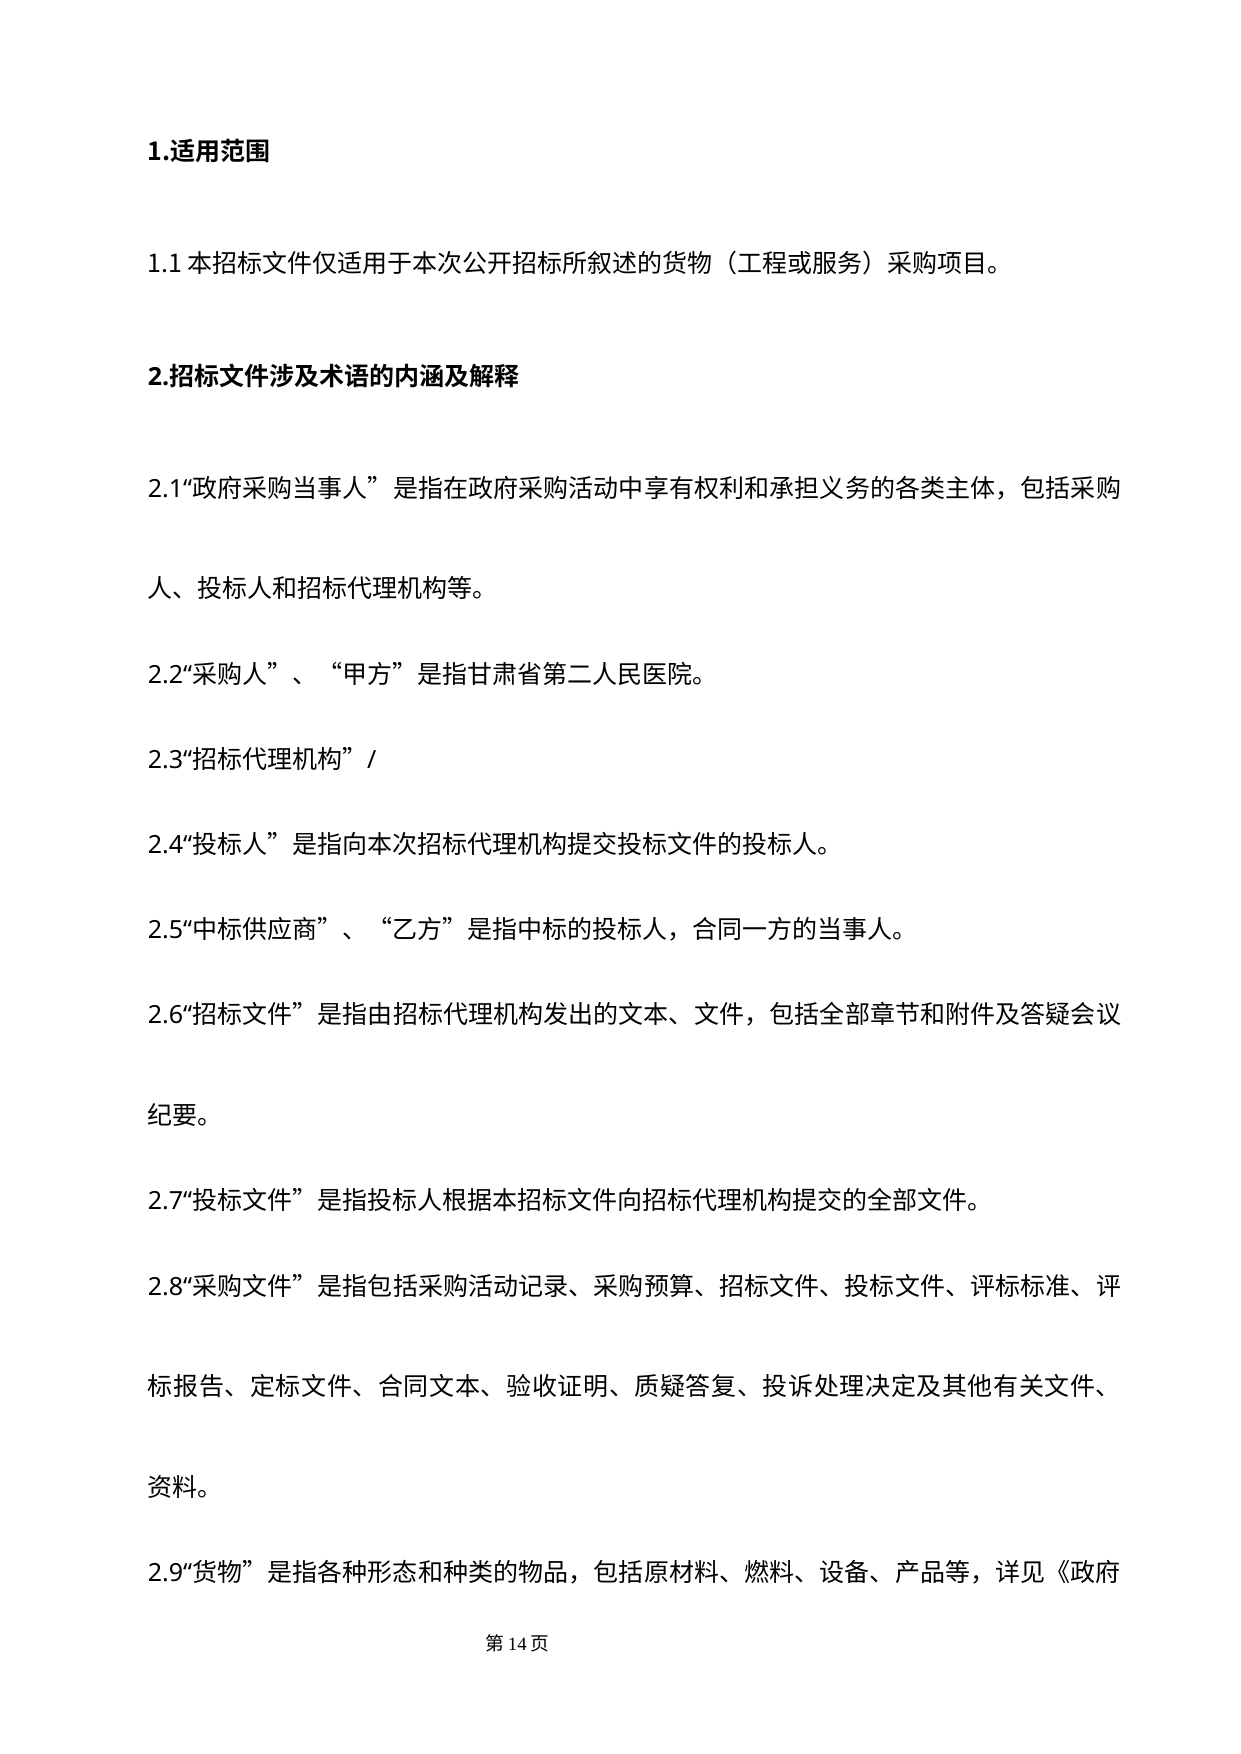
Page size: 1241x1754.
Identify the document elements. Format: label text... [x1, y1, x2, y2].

text 2.5“中标供应商”、“乙方”是指中标的投标人，合同一方的当事人。 [148, 894, 1122, 961]
text 2.3“招标代理机构”/ [148, 724, 1122, 791]
text 2.2“采购人”、“甲方”是指甘肃省第二人民医院。 [148, 639, 1122, 706]
text 2.1“政府采购当事人”是指在政府采购活动中享有权利和承担义务的各类主体，包括采购人、投标人和招标代理机构等。 [148, 453, 1122, 621]
text 2.8“采购文件”是指包括采购活动记录、采购预算、招标文件、投标文件、评标标准、评标报告、定标文件、合同文本、验收证明、质疑答复、投诉处理决定及其他有关文件、资料。 [148, 1251, 1122, 1519]
text 2.7“投标文件”是指投标人根据本招标文件向招标代理机构提交的全部文件。 [148, 1165, 1122, 1232]
subtitle 1.1本招标文件仅适用于本次公开招标所叙述的货物（工程或服务）采购项目。 [148, 228, 1122, 295]
text 2.6“招标文件”是指由招标代理机构发出的文本、文件，包括全部章节和附件及答疑会议纪要。 [148, 979, 1122, 1147]
subtitle 2.招标文件涉及术语的内涵及解释 [148, 341, 1122, 408]
subtitle 1.适用范围 [148, 116, 1122, 183]
text 2.4“投标人”是指向本次招标代理机构提交投标文件的投标人。 [148, 809, 1122, 876]
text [148, 1537, 1122, 1604]
